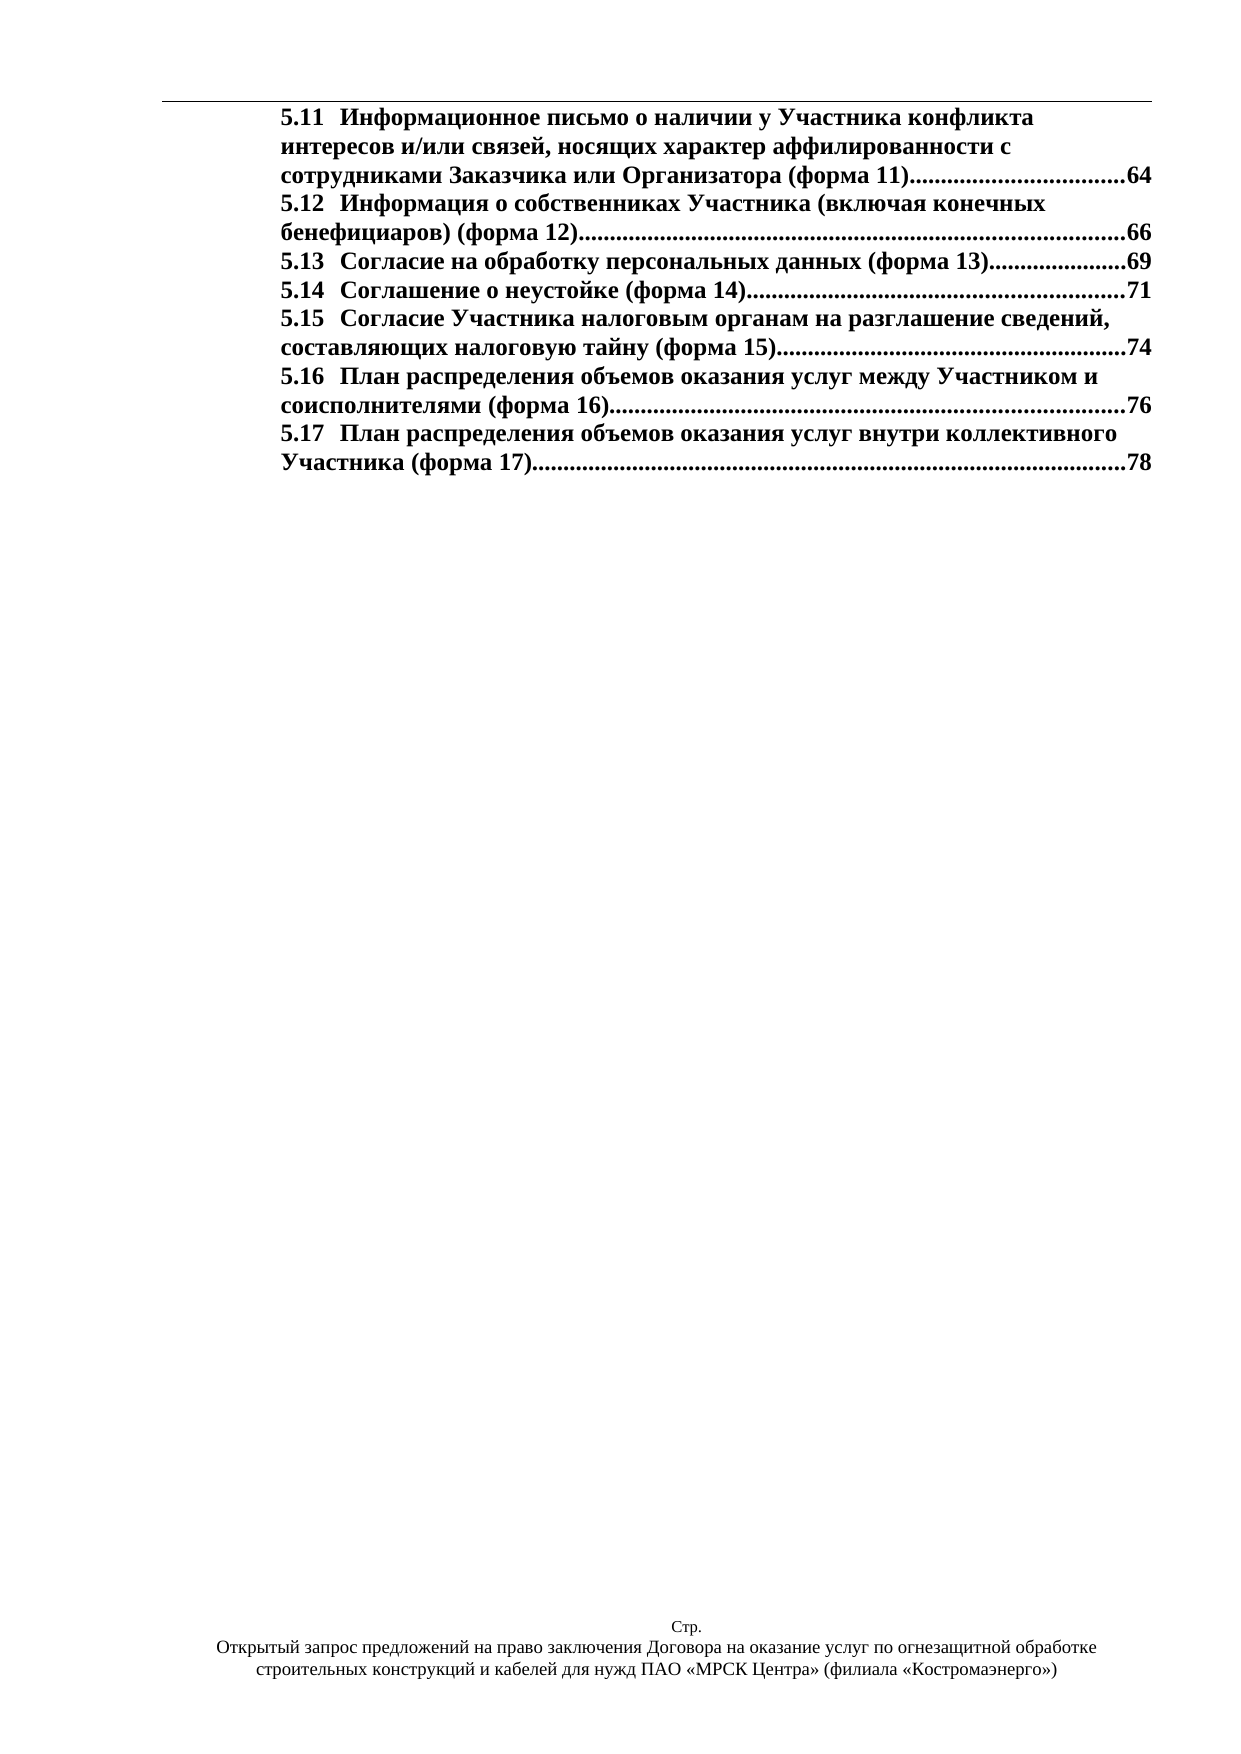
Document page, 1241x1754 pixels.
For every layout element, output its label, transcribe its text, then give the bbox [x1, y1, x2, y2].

text 5.14 Соглашение о неустойке (форма 14) 71 [280, 275, 1133, 303]
text 5.13 Согласие на обработку персональных данных (форма 13) 69 [280, 246, 1133, 275]
text 5.15 Согласие Участника налоговым органам на разглашение сведений, составляющих налоговую тайну (форма 15) 74 [280, 303, 1133, 361]
text 5.12 Информация о собственниках Участника (включая конечных бенефициаров) (форма 12) 66 [280, 188, 1133, 246]
text 5.16 План распределения объемов оказания услуг между Участником и соисполнителями (форма 16) 76 [280, 361, 1133, 418]
text 5.11 Информационное письмо о наличии у Участника конфликта интересов и/или связей, носящих характер аффилированности с сотрудниками Заказчика или Организатора (форма 11) 64 [280, 102, 1133, 188]
text 5.17 План распределения объемов оказания услуг внутри коллективного Участника (форма 17) 78 [280, 418, 1133, 476]
